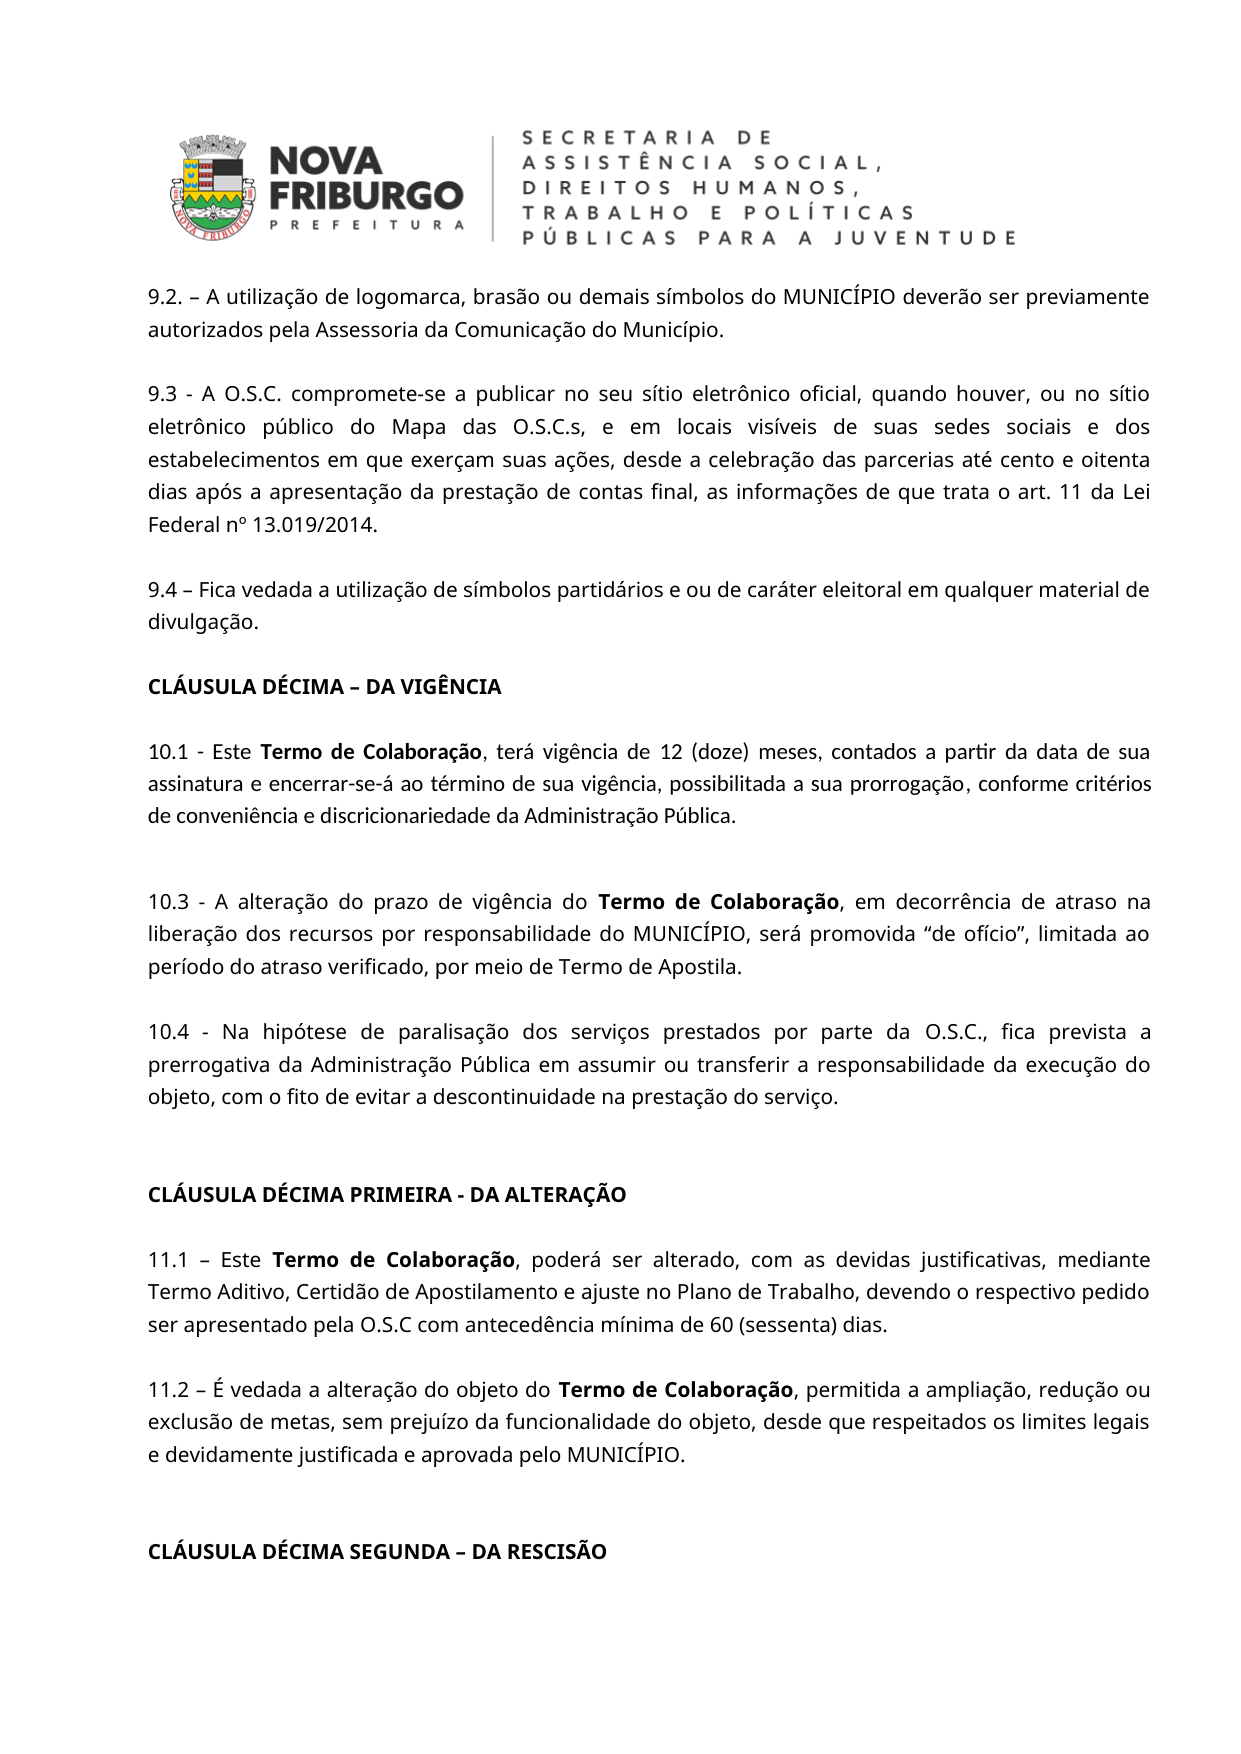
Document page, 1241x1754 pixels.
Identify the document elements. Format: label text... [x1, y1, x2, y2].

text 10.3 - A alteração do prazo de vigência do Termo de Colaboração, em decorrência de atraso na liberação dos recursos por responsabilidade do MUNICÍPIO, será promovida “de ofício”, limitada ao período do atraso verificado, por meio de Termo de Apostila. [148, 887, 1152, 981]
text CLÁUSULA DÉCIMA – DA VIGÊNCIA [148, 672, 1152, 701]
text CLÁUSULA DÉCIMA PRIMEIRA - DA ALTERAÇÃO [148, 1180, 1152, 1208]
text 9.3 - A O.S.C. compromete-se a publicar no seu sítio eletrônico oficial, quando houver, ou no sítio eletrônico público do Mapa das O.S.C.s, e em locais visíveis de suas sedes sociais e dos estabelecimentos em que exerçam suas ações, desde a celebração das parcerias até cento e oitenta dias após a apresentação da prestação de contas final, as informações de que trata o art. 11 da Lei Federal nº 13.019/2014. [148, 379, 1152, 538]
text 10.1 - Este Termo de Colaboração, terá vigência de 12 (doze) meses, contados a partir da data de sua assinatura e encerrar-se-á ao término de sua vigência, possibilitada a sua prorrogação, conforme critérios de conveniência e discricionariedade da Administração Pública. [148, 737, 1152, 829]
text CLÁUSULA DÉCIMA SEGUNDA – DA RESCISÃO [148, 1537, 1152, 1565]
text 11.2 – É vedada a alteração do objeto do Termo de Colaboração, permitida a ampliação, redução ou exclusão de metas, sem prejuízo da funcionalidade do objeto, desde que respeitados os limites legais e devidamente justificada e aprovada pelo MUNICÍPIO. [148, 1375, 1152, 1468]
text 10.4 - Na hipótese de paralisação dos serviços prestados por parte da O.S.C., fica prevista a prerrogativa da Administração Pública em assumir ou transferir a responsabilidade da execução do objeto, com o fito de evitar a descontinuidade na prestação do serviço. [148, 1017, 1152, 1111]
picture [147, 101, 1034, 262]
text 9.2. – A utilização de logomarca, brasão ou demais símbolos do MUNICÍPIO deverão ser previamente autorizados pela Assessoria da Comunicação do Município. [148, 282, 1152, 343]
text 9.4 – Fica vedada a utilização de símbolos partidários e ou de caráter eleitoral em qualquer material de divulgação. [148, 575, 1152, 636]
text 11.1 – Este Termo de Colaboração, poderá ser alterado, com as devidas justificativas, mediante Termo Aditivo, Certidão de Apostilamento e ajuste no Plano de Trabalho, devendo o respectivo pedido ser apresentado pela O.S.C com antecedência mínima de 60 (sessenta) dias. [148, 1245, 1152, 1338]
